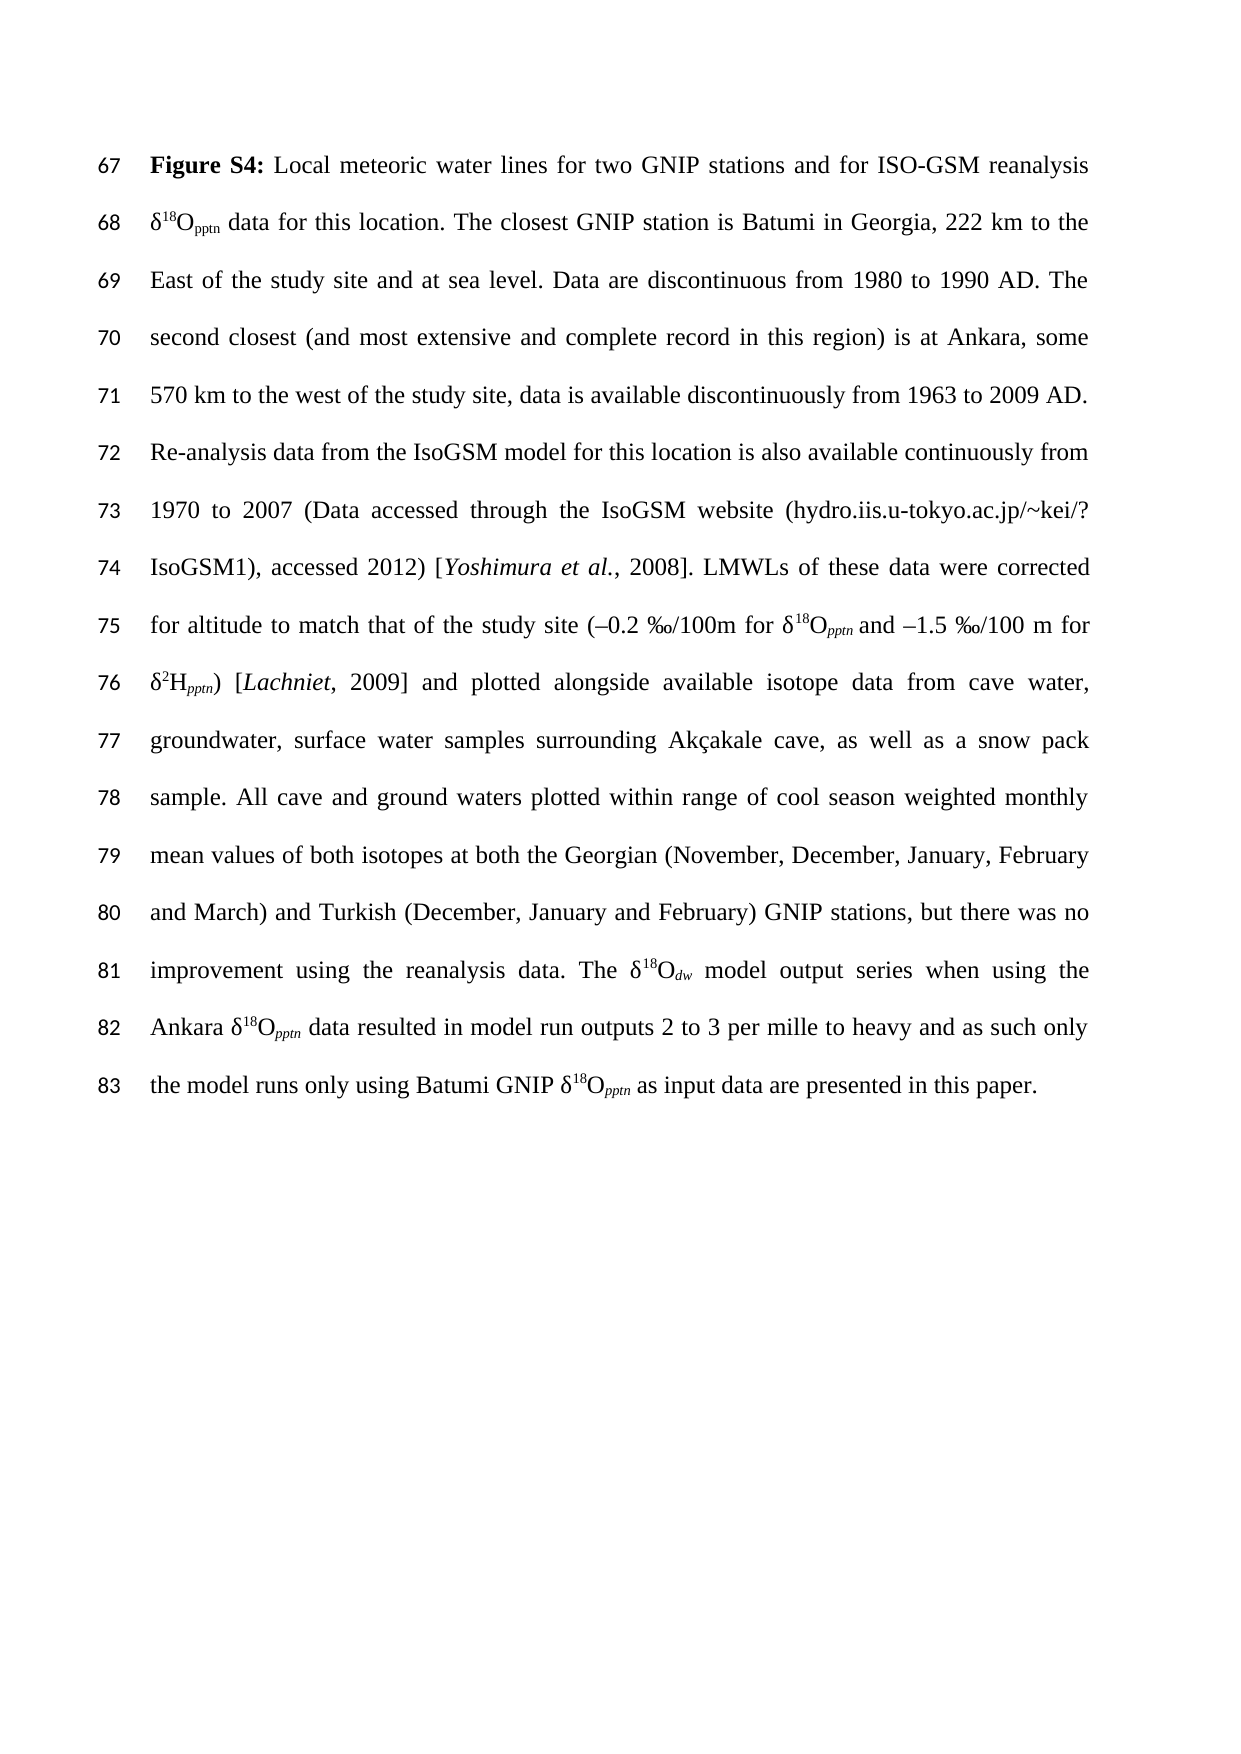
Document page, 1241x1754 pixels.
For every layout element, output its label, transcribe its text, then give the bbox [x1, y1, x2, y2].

text Figure S4: Local meteoric water lines for two GNIP stations and for ISO-GSM reanalysis δ18Opptn data for this location. The closest GNIP station is Batumi in Georgia, 222 km to the East of the study site and at sea level. Data are discontinuous from 1980 to 1990 AD. The second closest (and most extensive and complete record in this region) is at Ankara, some 570 km to the west of the study site, data is available discontinuously from 1963 to 2009 AD. Re-analysis data from the IsoGSM model for this location is also available continuously from 1970 to 2007 (Data accessed through the IsoGSM website (hydro.iis.u-tokyo.ac.jp/~kei/?IsoGSM1), accessed 2012) [Yoshimura et al., 2008]. LMWLs of these data were corrected for altitude to match that of the study site (–0.2 ‰/100m for δ18Opptn and –1.5 ‰/100 m for δ2Hpptn) [Lachniet, 2009] and plotted alongside available isotope data from cave water, groundwater, surface water samples surrounding Akçakale cave, as well as a snow pack sample. All cave and ground waters plotted within range of cool season weighted monthly mean values of both isotopes at both the Georgian (November, December, January, February and March) and Turkish (December, January and February) GNIP stations, but there was no improvement using the reanalysis data. The δ18Odw model output series when using the Ankara δ18Opptn data resulted in model run outputs 2 to 3 per mille to heavy and as such only the model runs only using Batumi GNIP δ18Opptn as input data are presented in this paper. [150, 150, 1090, 1099]
